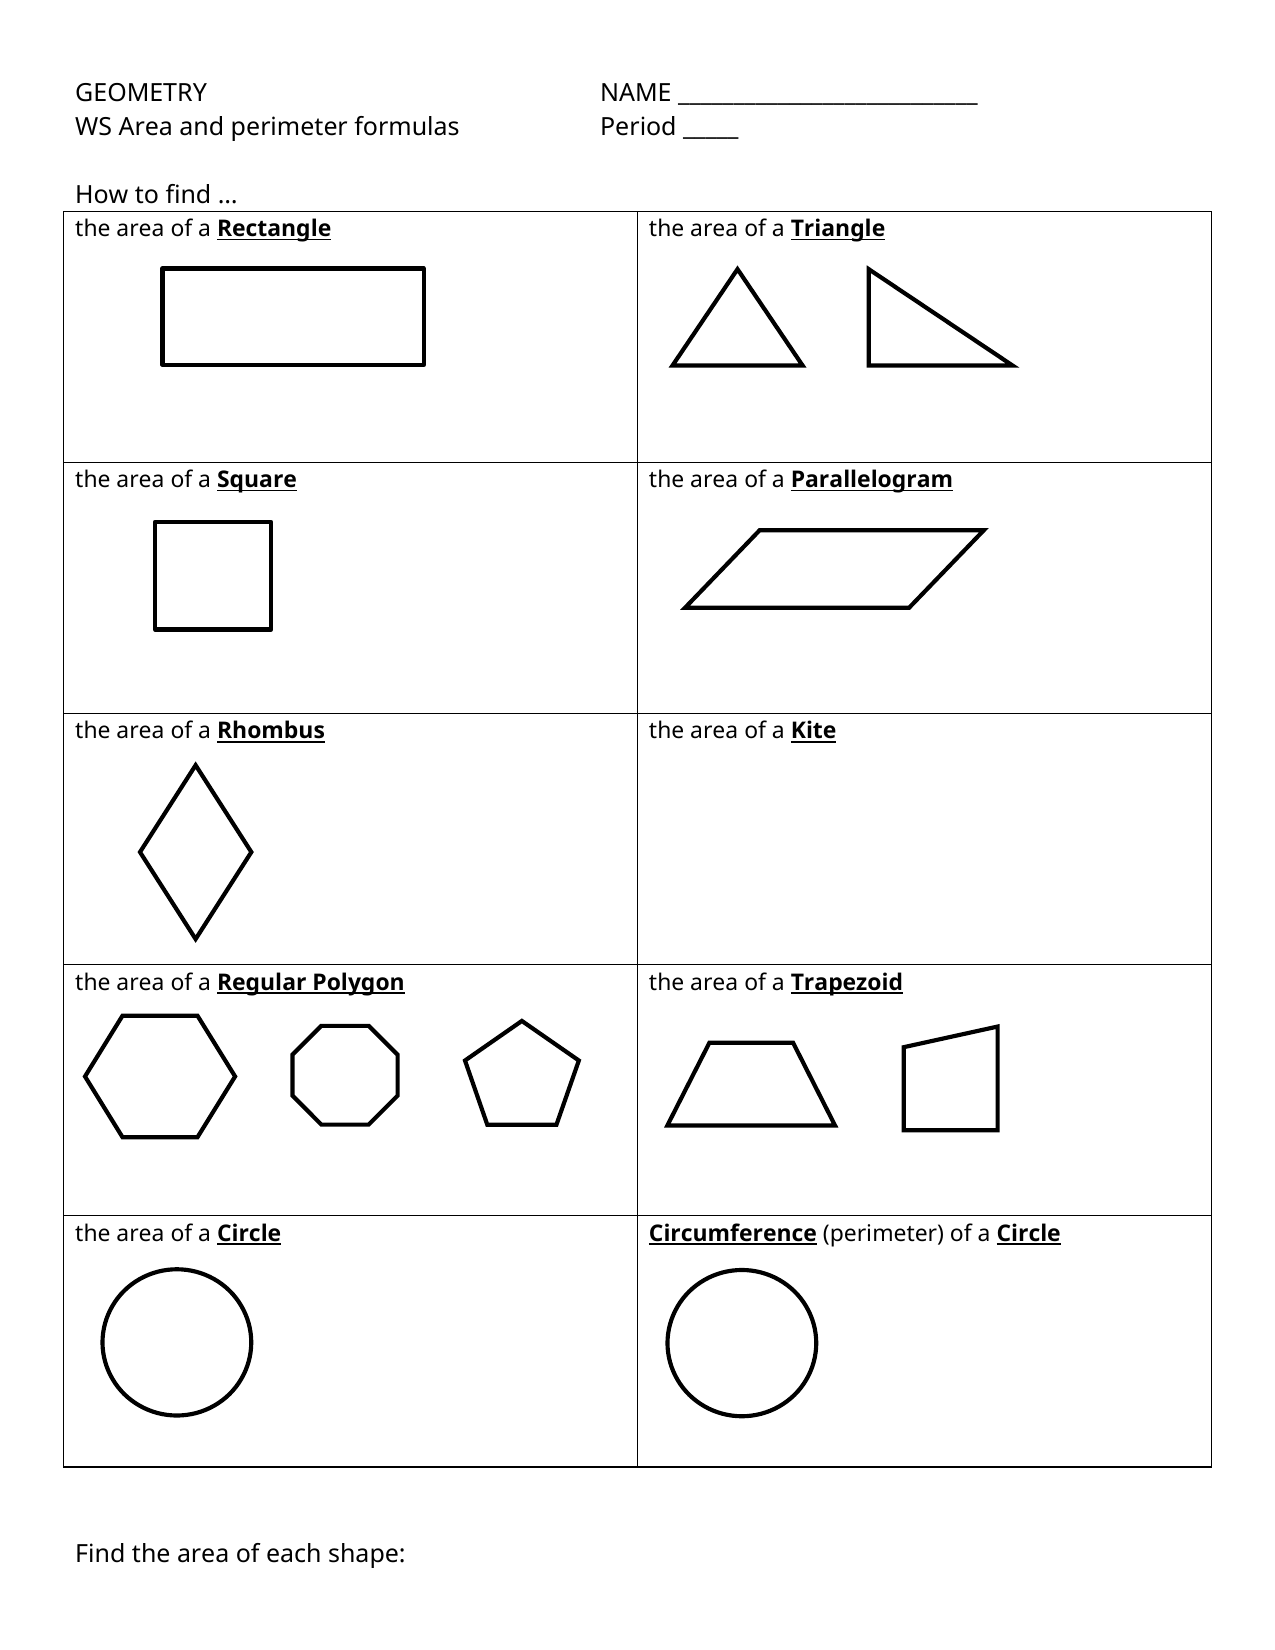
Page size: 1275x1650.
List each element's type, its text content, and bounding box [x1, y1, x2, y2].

text WS Area and perimeter formulas Period _____ [75, 109, 1200, 143]
table_header the area of a Rectangle [64, 212, 637, 462]
table_cell the area of a Square [64, 463, 637, 713]
text How to find … [75, 177, 1200, 211]
table_cell Circumference (perimeter) of a Circle [638, 1216, 1211, 1466]
table_header the area of a Triangle [638, 212, 1211, 462]
table_cell the area of a Parallelogram [638, 463, 1211, 713]
text Find the area of each shape: [75, 1536, 1200, 1570]
table_cell the area of a Kite [638, 714, 1211, 964]
table_cell the area of a Circle [64, 1216, 637, 1466]
text GEOMETRY NAME ___________________________ [75, 75, 1200, 109]
table_cell the area of a Regular Polygon [64, 965, 637, 1215]
table_cell the area of a Trapezoid [638, 965, 1211, 1215]
table_cell the area of a Rhombus [64, 714, 637, 964]
